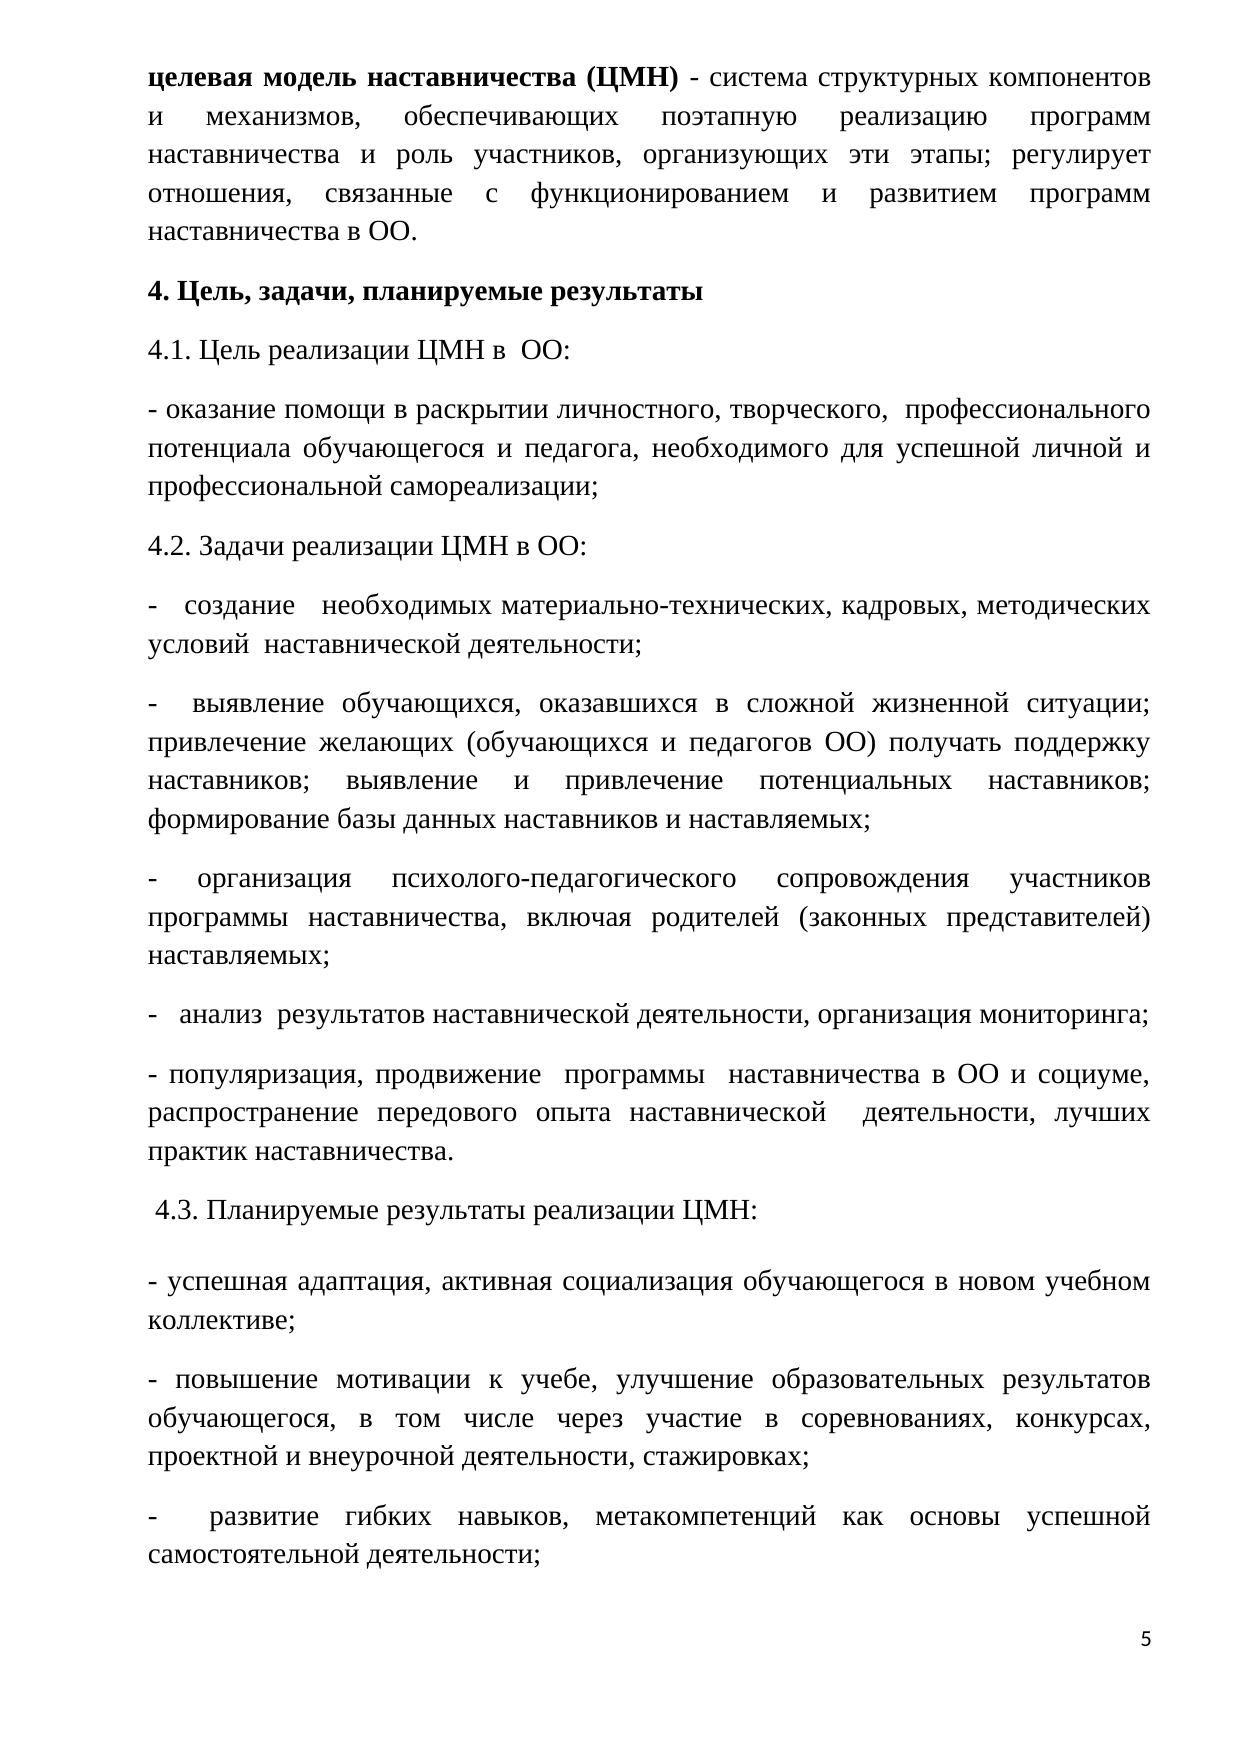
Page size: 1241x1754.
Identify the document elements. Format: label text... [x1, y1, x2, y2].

text 4.3. Планируемые результаты реализации ЦМН: [148, 1192, 1152, 1226]
text - организация психолого-педагогического сопровождения участников программы наставничества, включая родителей (законных представителей) наставляемых; [148, 860, 1152, 971]
text - оказание помощи в раскрытии личностного, творческого, профессионального потенциала обучающегося и педагога, необходимого для успешной личной и профессиональной самореализации; [148, 391, 1152, 502]
text 4. Цель, задачи, планируемые результаты [148, 273, 1152, 306]
text - развитие гибких навыков, метакомпетенций как основы успешной самостоятельной деятельности; [148, 1498, 1152, 1570]
text - повышение мотивации к учебе, улучшение образовательных результатов обучающегося, в том числе через участие в соревнованиях, конкурсах, проектной и внеурочной деятельности, стажировках; [148, 1361, 1152, 1472]
text 4.2. Задачи реализации ЦМН в ОО: [148, 528, 1152, 561]
text - анализ результатов наставнической деятельности, организация мониторинга; [148, 997, 1152, 1030]
text 4.1. Цель реализации ЦМН в ОО: [148, 332, 1152, 366]
text - популяризация, продвижение программы наставничества в ОО и социуме, распространение передового опыта наставнической деятельности, лучших практик наставничества. [148, 1056, 1152, 1167]
text целевая модель наставничества (ЦМН) - система структурных компонентов и механизмов, обеспечивающих поэтапную реализацию программ наставничества и роль участников, организующих эти этапы; регулирует отношения, связанные с функционированием и развитием программ наставничества в ОО. [148, 59, 1152, 247]
text - выявление обучающихся, оказавшихся в сложной жизненной ситуации; привлечение желающих (обучающихся и педагогов ОО) получать поддержку наставников; выявление и привлечение потенциальных наставников; формирование базы данных наставников и наставляемых; [148, 685, 1152, 834]
text - создание необходимых материально-технических, кадровых, методических условий наставнической деятельности; [148, 587, 1152, 659]
text - успешная адаптация, активная социализация обучающегося в новом учебном коллективе; [148, 1263, 1152, 1336]
